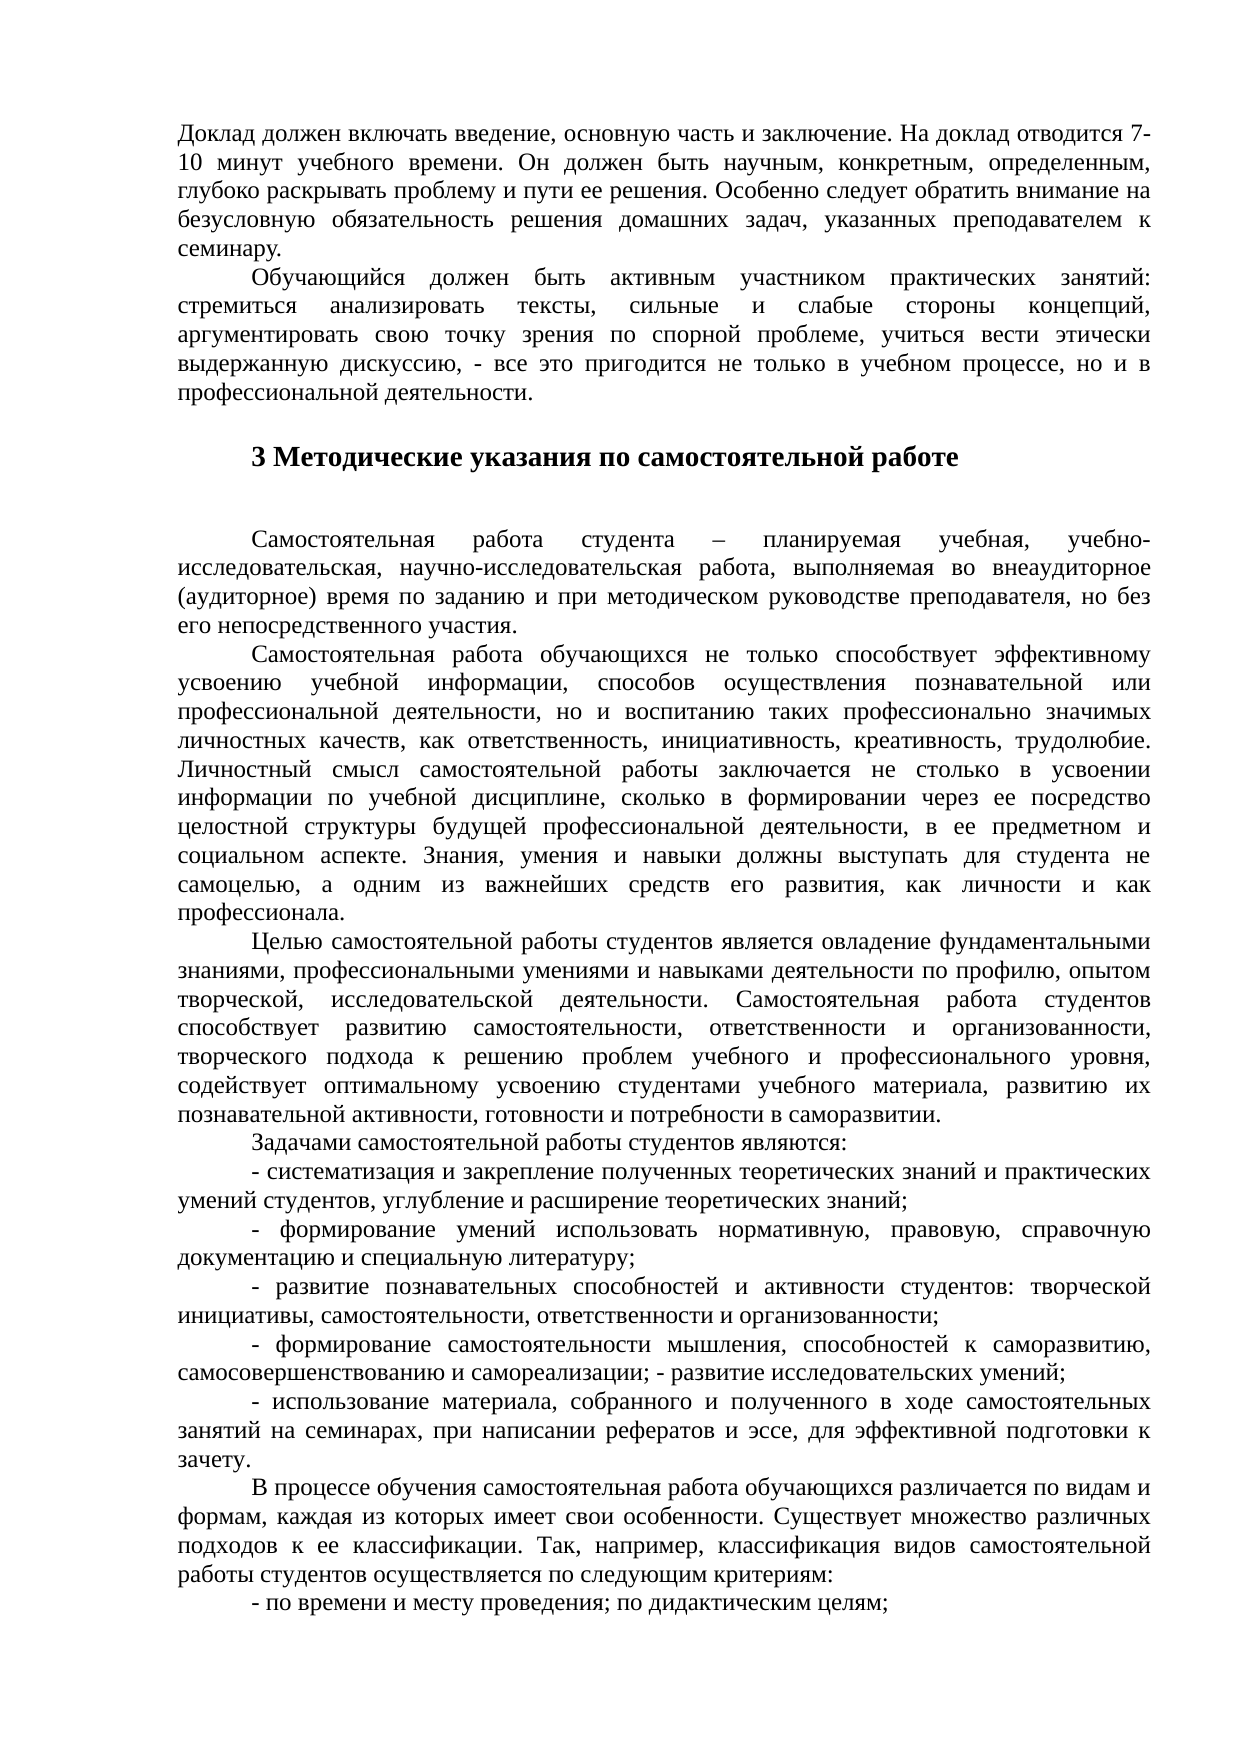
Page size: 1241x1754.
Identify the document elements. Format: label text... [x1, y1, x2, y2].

text - формирование умений использовать нормативную, правовую, справочную документацию и специальную литературу; [177, 1214, 1152, 1271]
text Обучающийся должен быть активным участником практических занятий: стремиться анализировать тексты, сильные и слабые стороны концепций, аргументировать свою точку зрения по спорной проблеме, учиться вести этически выдержанную дискуссию, - все это пригодится не только в учебном процессе, но и в профессиональной деятельности. [177, 262, 1152, 406]
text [177, 118, 1152, 262]
text Самостоятельная работа студента – планируемая учебная, учебно-исследовательская, научно-исследовательская работа, выполняемая во внеаудиторное (аудиторное) время по заданию и при методическом руководстве преподавателя, но без его непосредственного участия. [177, 524, 1152, 639]
text В процессе обучения самостоятельная работа обучающихся различается по видам и формам, каждая из которых имеет свои особенности. Существует множество различных подходов к ее классификации. Так, например, классификация видов самостоятельной работы студентов осуществляется по следующим критериям: [177, 1472, 1152, 1587]
text Самостоятельная работа обучающихся не только способствует эффективному усвоению учебной информации, способов осуществления познавательной или профессиональной деятельности, но и воспитанию таких профессионально значимых личностных качеств, как ответственность, инициативность, креативность, трудолюбие. Личностный смысл самостоятельной работы заключается не столько в усвоении информации по учебной дисциплине, сколько в формировании через ее посредство целостной структуры будущей профессиональной деятельности, в ее предметном и социальном аспекте. Знания, умения и навыки должны выступать для студента не самоцелью, а одним из важнейших средств его развития, как личности и как профессионала. [177, 639, 1152, 926]
text - формирование самостоятельности мышления, способностей к саморазвитию, самосовершенствованию и самореализации; - развитие исследовательских умений; [177, 1329, 1152, 1386]
text 3 Методические указания по самостоятельной работе [177, 439, 1152, 473]
text - использование материала, собранного и полученного в ходе самостоятельных занятий на семинарах, при написании рефератов и эссе, для эффективной подготовки к зачету. [177, 1386, 1152, 1472]
text - развитие познавательных способностей и активности студентов: творческой инициативы, самостоятельности, ответственности и организованности; [177, 1271, 1152, 1329]
text - по времени и месту проведения; по дидактическим целям; [177, 1587, 1152, 1616]
text Целью самостоятельной работы студентов является овладение фундаментальными знаниями, профессиональными умениями и навыками деятельности по профилю, опытом творческой, исследовательской деятельности. Самостоятельная работа студентов способствует развитию самостоятельности, ответственности и организованности, творческого подхода к решению проблем учебного и профессионального уровня, содействует оптимальному усвоению студентами учебного материала, развитию их познавательной активности, готовности и потребности в саморазвитии. [177, 926, 1152, 1127]
text Задачами самостоятельной работы студентов являются: [177, 1127, 1152, 1156]
text - систематизация и закрепление полученных теоретических знаний и практических умений студентов, углубление и расширение теоретических знаний; [177, 1156, 1152, 1214]
